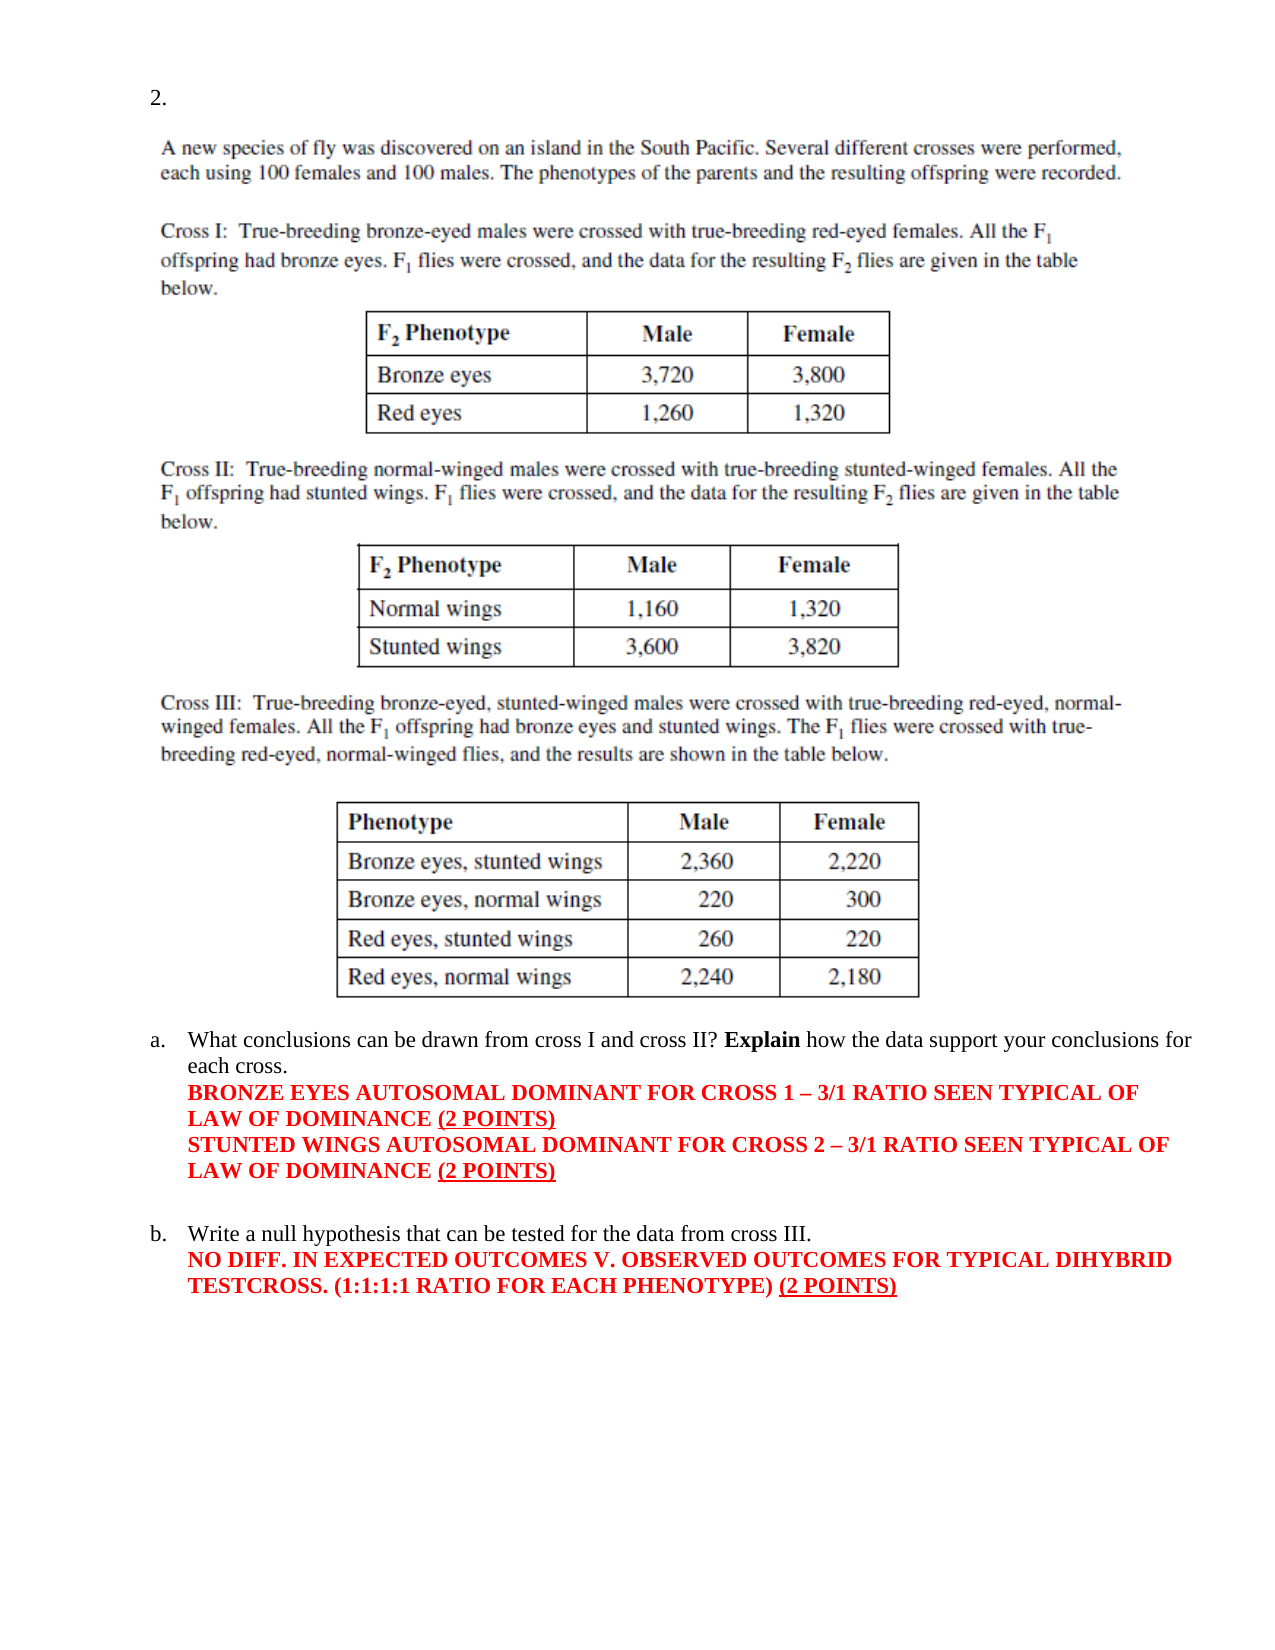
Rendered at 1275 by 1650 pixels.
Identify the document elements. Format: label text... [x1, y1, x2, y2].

list STUNTED WINGS AUTOSOMAL DOMINANT FOR CROSS 2 – 3/1 RATIO SEEN TYPICAL OF LAW OF DOMINANCE (2 POINTS) [187, 1131, 1200, 1184]
list BRONZE EYES AUTOSOMAL DOMINANT FOR CROSS 1 – 3/1 RATIO SEEN TYPICAL OF LAW OF DOMINANCE (2 POINTS) [187, 1078, 1200, 1131]
list NO DIFF. IN EXPECTED OUTCOMES V. OBSERVED OUTCOMES FOR TYPICAL DIHYBRID TESTCROSS. (1:1:1:1 RATIO FOR EACH PHENOTYPE) (2 POINTS) [187, 1246, 1200, 1299]
text 2. [150, 84, 1200, 111]
picture [150, 131, 1135, 1006]
list Write a null hypothesis that can be tested for the data from cross III. [150, 1220, 1200, 1246]
list What conclusions can be drawn from cross I and cross II? Explain how the data support your conclusions for each cross. [150, 1026, 1200, 1078]
